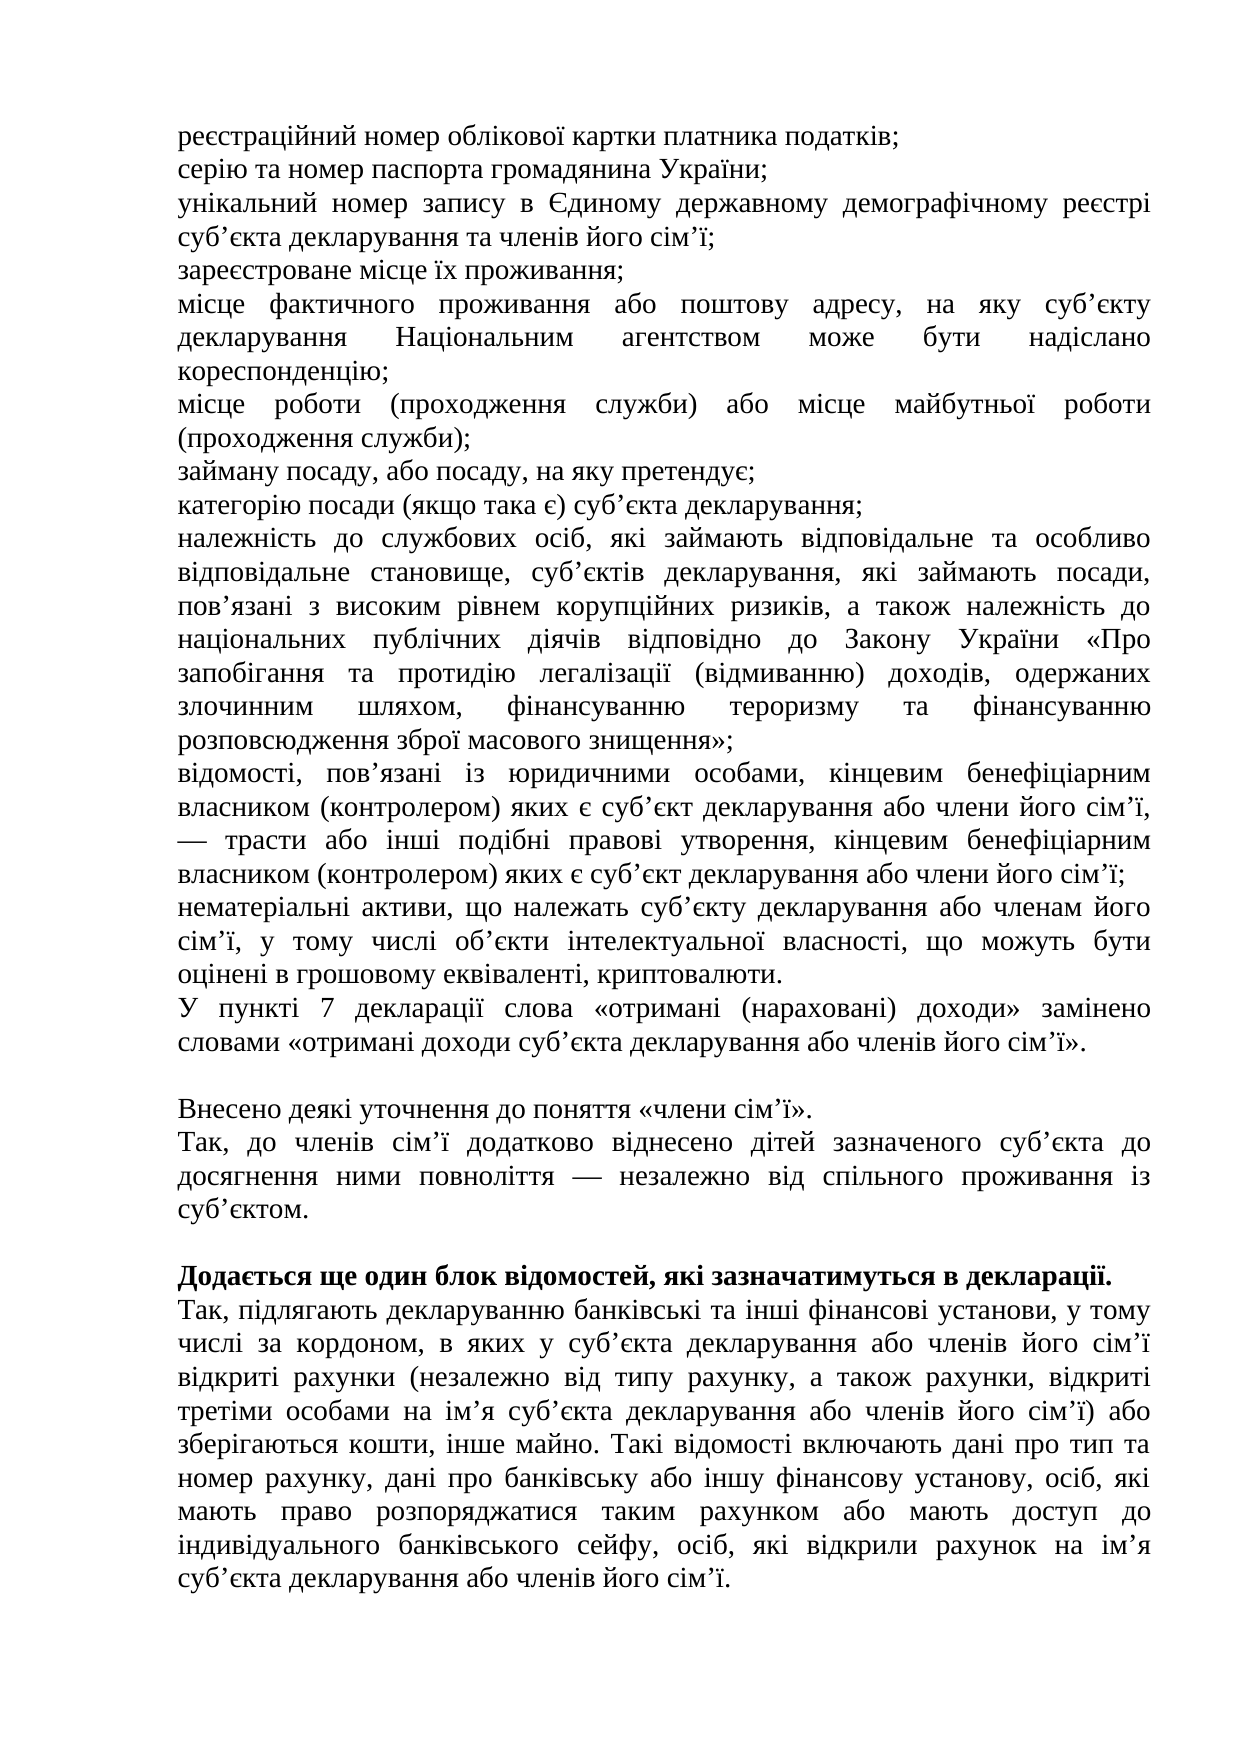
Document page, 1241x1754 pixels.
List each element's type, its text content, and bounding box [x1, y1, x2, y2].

text Так, до членів сім’ї додатково віднесено дітей зазначеного суб’єкта до досягнення ними повноліття — незалежно від спільного проживання із суб’єктом. [177, 1124, 1152, 1225]
text місце фактичного проживання або поштову адресу, на яку суб’єкту декларування Національним агентством може бути надіслано кореспонденцію; [177, 286, 1152, 386]
text реєстраційний номер облікової картки платника податків; [177, 118, 1152, 152]
text зареєстроване місце їх проживання; [177, 252, 1152, 286]
text унікальний номер запису в Єдиному державному демографічному реєстрі суб’єкта декларування та членів його сім’ї; [177, 185, 1152, 252]
text Додається ще один блок відомостей, які зазначатимуться в декларації. [177, 1258, 1152, 1292]
text серію та номер паспорта громадянина України; [177, 152, 1152, 185]
text належність до службових осіб, які займають відповідальне та особливо відповідальне становище, суб’єктів декларування, які займають посади, пов’язані з високим рівнем корупційних ризиків, а також належність до національних публічних діячів відповідно до Закону України «Про запобігання та протидію легалізації (відмиванню) доходів, одержаних злочинним шляхом, фінансуванню тероризму та фінансуванню розповсюдження зброї масового знищення»; [177, 521, 1152, 755]
text займану посаду, або посаду, на яку претендує; [177, 453, 1152, 487]
text У пункті 7 декларації слова «отримані (нараховані) доходи» замінено словами «отримані доходи суб’єкта декларування або членів його сім’ї». [177, 990, 1152, 1057]
text нематеріальні активи, що належать суб’єкту декларування або членам його сім’ї, у тому числі об’єкти інтелектуальної власності, що можуть бути оцінені в грошовому еквіваленті, криптовалюти. [177, 889, 1152, 990]
text категорію посади (якщо така є) суб’єкта декларування; [177, 487, 1152, 521]
text відомості, пов’язані із юридичними особами, кінцевим бенефіціарним власником (контролером) яких є суб’єкт декларування або члени його сім’ї, — трасти або інші подібні правові утворення, кінцевим бенефіціарним власником (контролером) яких є суб’єкт декларування або члени його сім’ї; [177, 755, 1152, 889]
text місце роботи (проходження служби) або місце майбутньої роботи (проходження служби); [177, 386, 1152, 453]
text Так, підлягають декларуванню банківські та інші фінансові установи, у тому числі за кордоном, в яких у суб’єкта декларування або членів його сім’ї відкриті рахунки (незалежно від типу рахунку, а також рахунки, відкриті третіми особами на ім’я суб’єкта декларування або членів його сім’ї) або зберігаються кошти, інше майно. Такі відомості включають дані про тип та номер рахунку, дані про банківську або іншу фінансову установу, осіб, які мають право розпоряджатися таким рахунком або мають доступ до індивідуального банківського сейфу, осіб, які відкрили рахунок на ім’я суб’єкта декларування або членів його сім’ї. [177, 1292, 1152, 1594]
text Внесено деякі уточнення до поняття «члени сім’ї». [177, 1091, 1152, 1124]
